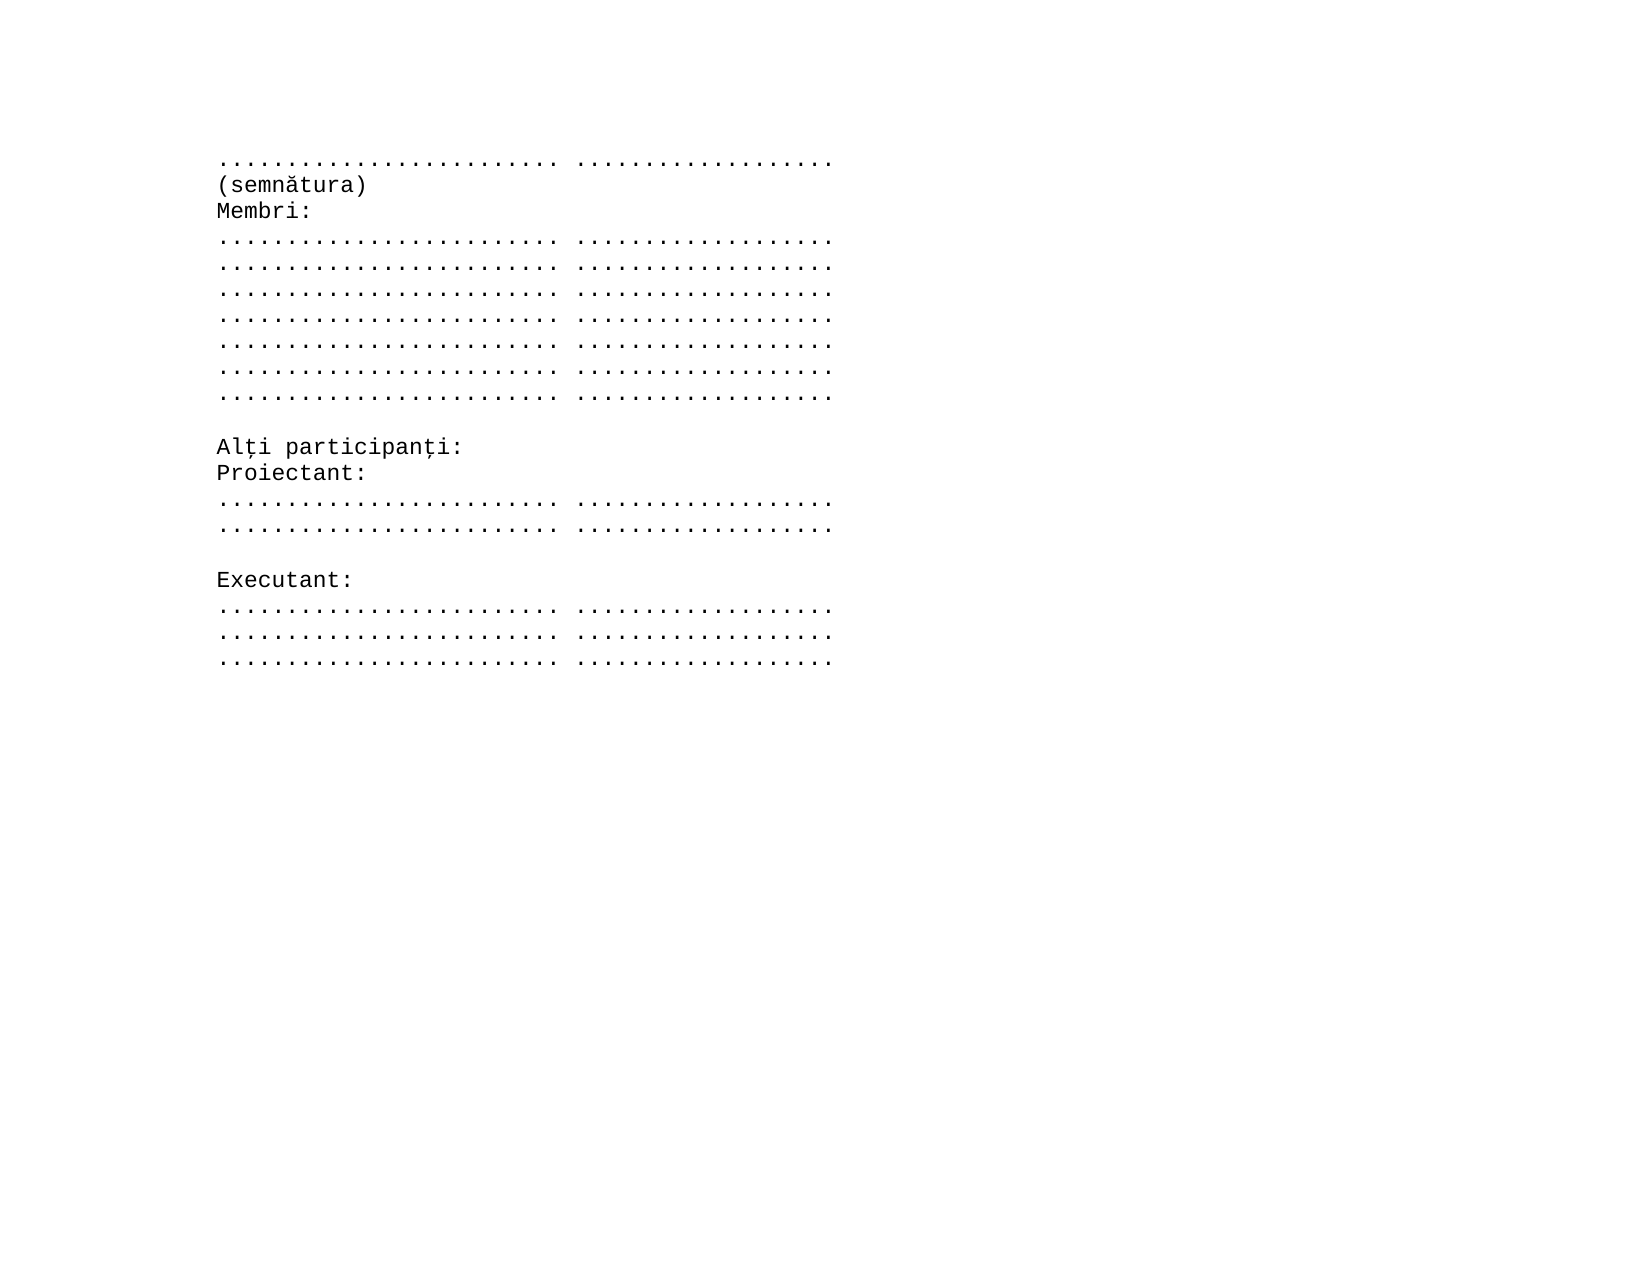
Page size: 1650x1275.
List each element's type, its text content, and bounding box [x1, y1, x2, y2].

text ......................... ................... [148, 620, 1502, 646]
text ......................... ................... [148, 594, 1502, 620]
text ......................... ................... [148, 488, 1502, 513]
text ......................... ................... [148, 381, 1502, 407]
text ......................... ................... [148, 513, 1502, 539]
text ......................... ................... [148, 329, 1502, 355]
text ......................... ................... [148, 303, 1502, 329]
text ......................... ................... [148, 148, 1502, 173]
text (semnătura) [148, 173, 1502, 199]
text Alţi participanţi: [148, 436, 1502, 462]
text ......................... ................... [148, 251, 1502, 277]
text ......................... ................... [148, 225, 1502, 251]
text Membri: [148, 199, 1502, 225]
text ......................... ................... [148, 646, 1502, 672]
text Proiectant: [148, 462, 1502, 488]
text ......................... ................... [148, 277, 1502, 303]
text Executant: [148, 568, 1502, 594]
text ......................... ................... [148, 355, 1502, 381]
